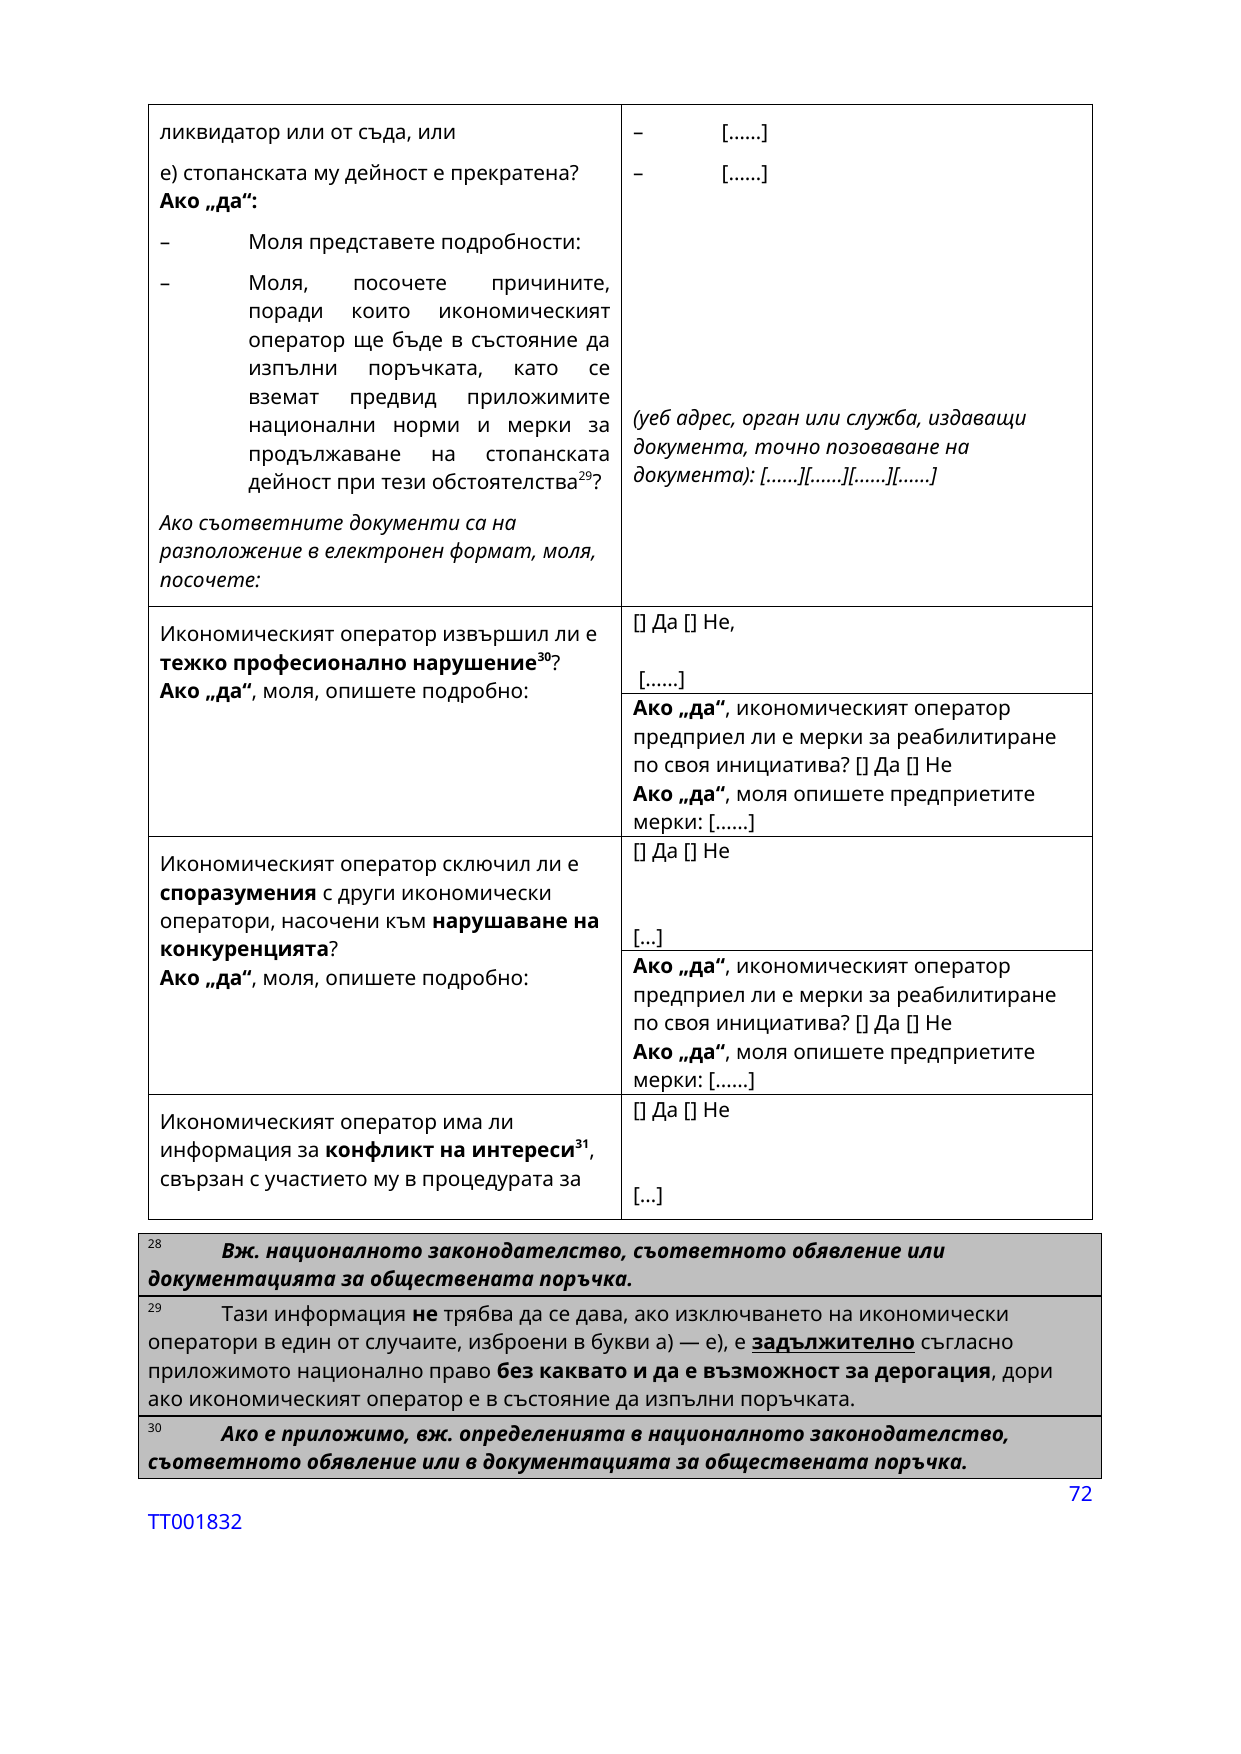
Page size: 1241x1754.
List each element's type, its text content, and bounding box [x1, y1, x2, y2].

table_cell Ако „да“, икономическият оператор предприел ли е мерки за реабилитиране по своя инициатива? [] Да [] Не Ако „да“, моля опишете предприетите мерки: [……] [622, 694, 1092, 836]
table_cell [149, 105, 621, 606]
table_cell Икономическият оператор извършил ли е тежко професионално нарушение? Ако „да“, моля, опишете подробно: [149, 607, 621, 836]
table_cell [] Да [] Не […] [622, 1095, 1092, 1219]
table_cell Икономическият оператор има ли информация за конфликт на интереси, свързан с участието му в процедурата за възлагане на обществена поръчка? Ако „да“, моля, опишете подробно: [149, 1095, 621, 1219]
table_cell Икономическият оператор сключил ли е споразумения с други икономически оператори, насочени към нарушаване на конкуренцията? Ако „да“, моля, опишете подробно: [149, 837, 621, 1094]
table_cell [] Да [] Не, [……] [622, 607, 1092, 692]
table_cell [] Да [] Не […] [622, 837, 1092, 950]
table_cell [622, 105, 1092, 606]
table_cell Ако „да“, икономическият оператор предприел ли е мерки за реабилитиране по своя инициатива? [] Да [] Не Ако „да“, моля опишете предприетите мерки: [……] [622, 951, 1092, 1094]
